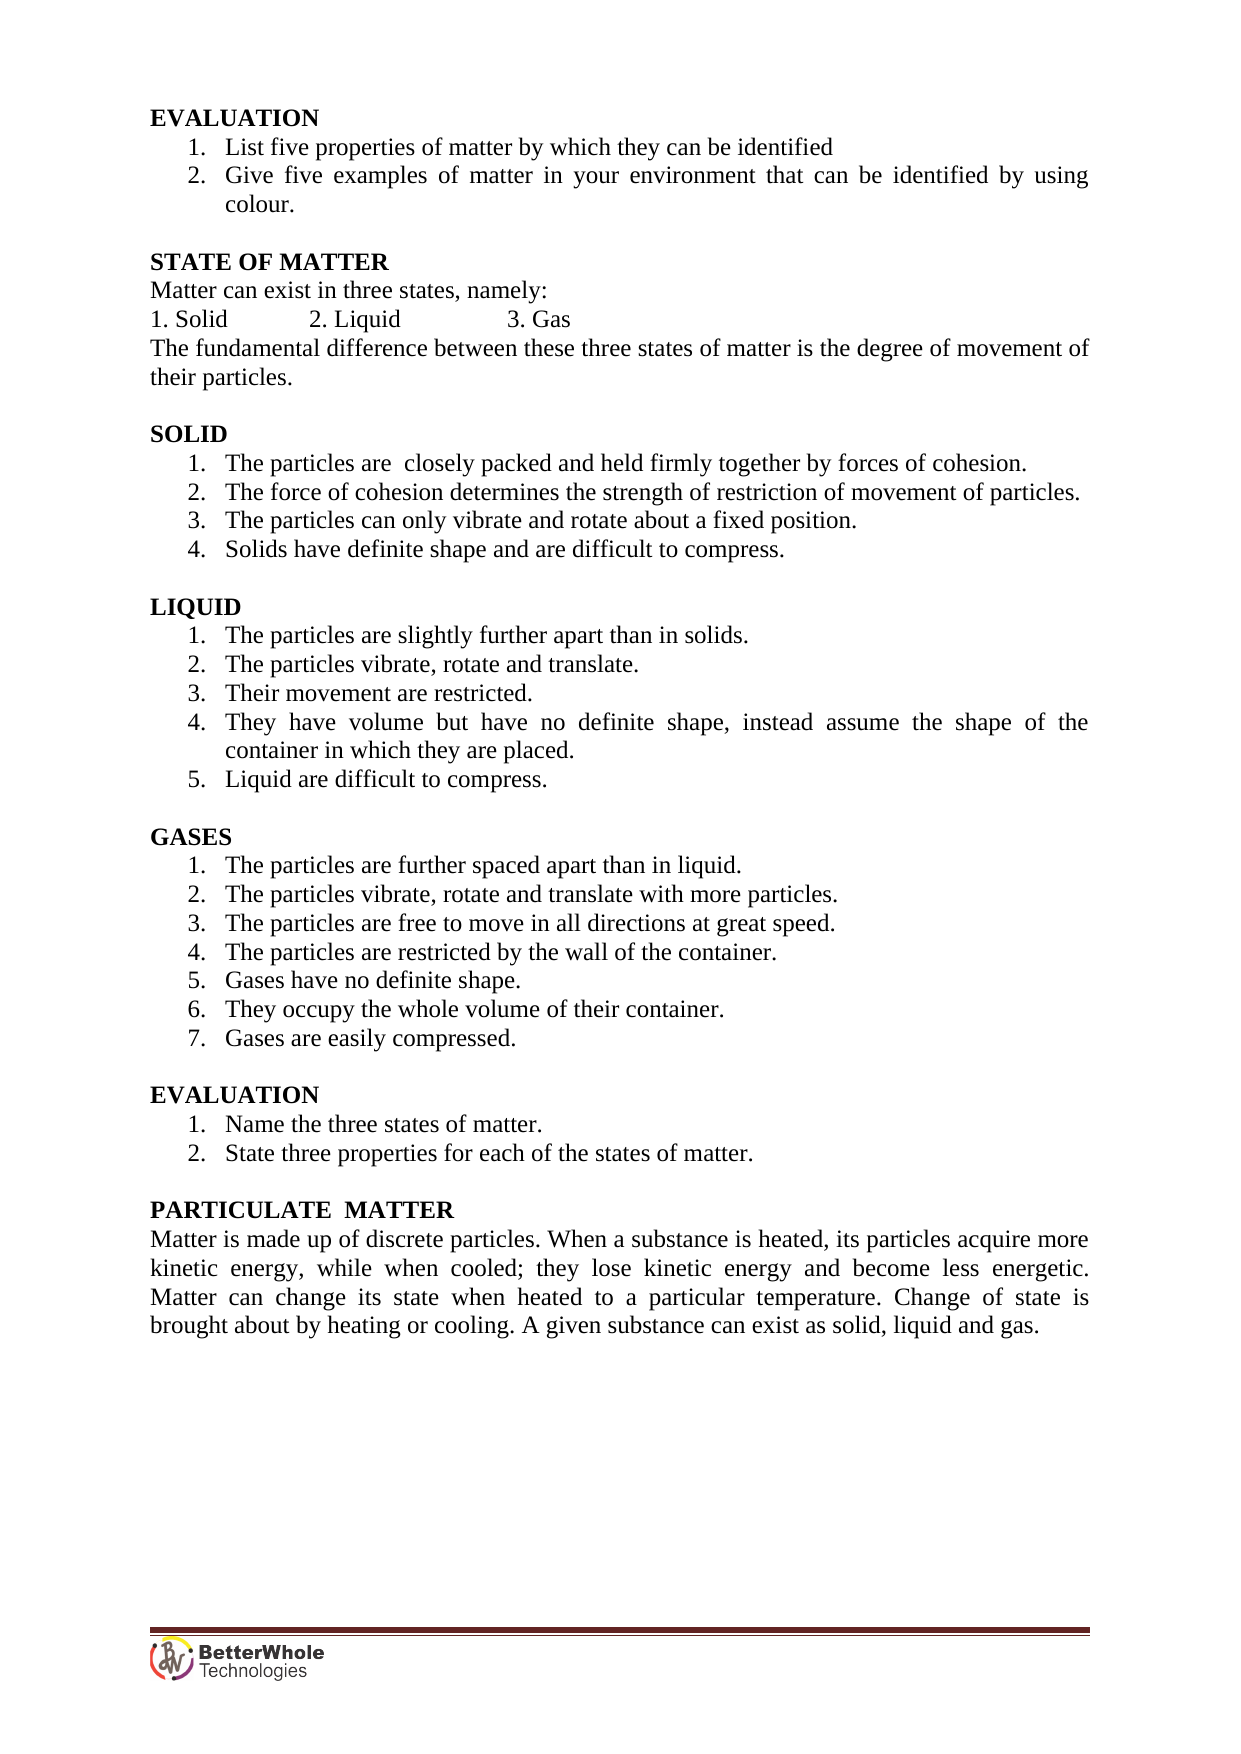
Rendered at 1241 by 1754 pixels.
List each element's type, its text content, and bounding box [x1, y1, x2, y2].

text LIQUID [150, 592, 1090, 621]
list Liquid are difficult to compress. [187, 764, 1090, 793]
text Matter is made up of discrete particles. When a substance is heated, its particles acquire more kinetic energy, while when cooled; they lose kinetic energy and become less energetic. Matter can change its state when heated to a particular temperature. Change of state is brought about by heating or cooling. A given substance can exist as solid, liquid and gas. [150, 1224, 1090, 1339]
text 1. Solid 2. Liquid 3. Gas [150, 304, 1090, 333]
list They occupy the whole volume of their container. [187, 994, 1090, 1023]
list The particles can only vibrate and rotate about a fixed position. [187, 506, 1090, 534]
text GASES [150, 822, 1090, 851]
text EVALUATION [150, 103, 1090, 132]
list The force of cohesion determines the strength of restriction of movement of particles. [187, 477, 1090, 506]
list Gases have no definite shape. [187, 966, 1090, 994]
list Give five examples of matter in your environment that can be identified by using colour. [187, 161, 1090, 218]
list State three properties for each of the states of matter. [187, 1138, 1090, 1167]
picture [150, 1636, 324, 1681]
list The particles are free to move in all directions at great speed. [187, 908, 1090, 937]
text SOLID [150, 419, 1090, 448]
list The particles are closely packed and held firmly together by forces of cohesion. [187, 448, 1090, 477]
list List five properties of matter by which they can be identified [187, 132, 1090, 161]
text EVALUATION [150, 1081, 1090, 1109]
list They have volume but have no definite shape, instead assume the shape of the container in which they are placed. [187, 707, 1090, 764]
list Their movement are restricted. [187, 678, 1090, 707]
text Matter can exist in three states, namely: [150, 276, 1090, 304]
list The particles are restricted by the wall of the container. [187, 937, 1090, 966]
list The particles vibrate, rotate and translate. [187, 649, 1090, 678]
list Solids have definite shape and are difficult to compress. [187, 534, 1090, 563]
list The particles vibrate, rotate and translate with more particles. [187, 879, 1090, 908]
list The particles are slightly further apart than in solids. [187, 621, 1090, 649]
text The fundamental difference between these three states of matter is the degree of movement of their particles. [150, 333, 1090, 391]
list Gases are easily compressed. [187, 1023, 1090, 1052]
text PARTICULATE MATTER [150, 1196, 1090, 1224]
list Name the three states of matter. [187, 1109, 1090, 1138]
list The particles are further spaced apart than in liquid. [187, 851, 1090, 879]
text STATE OF MATTER [150, 247, 1090, 276]
